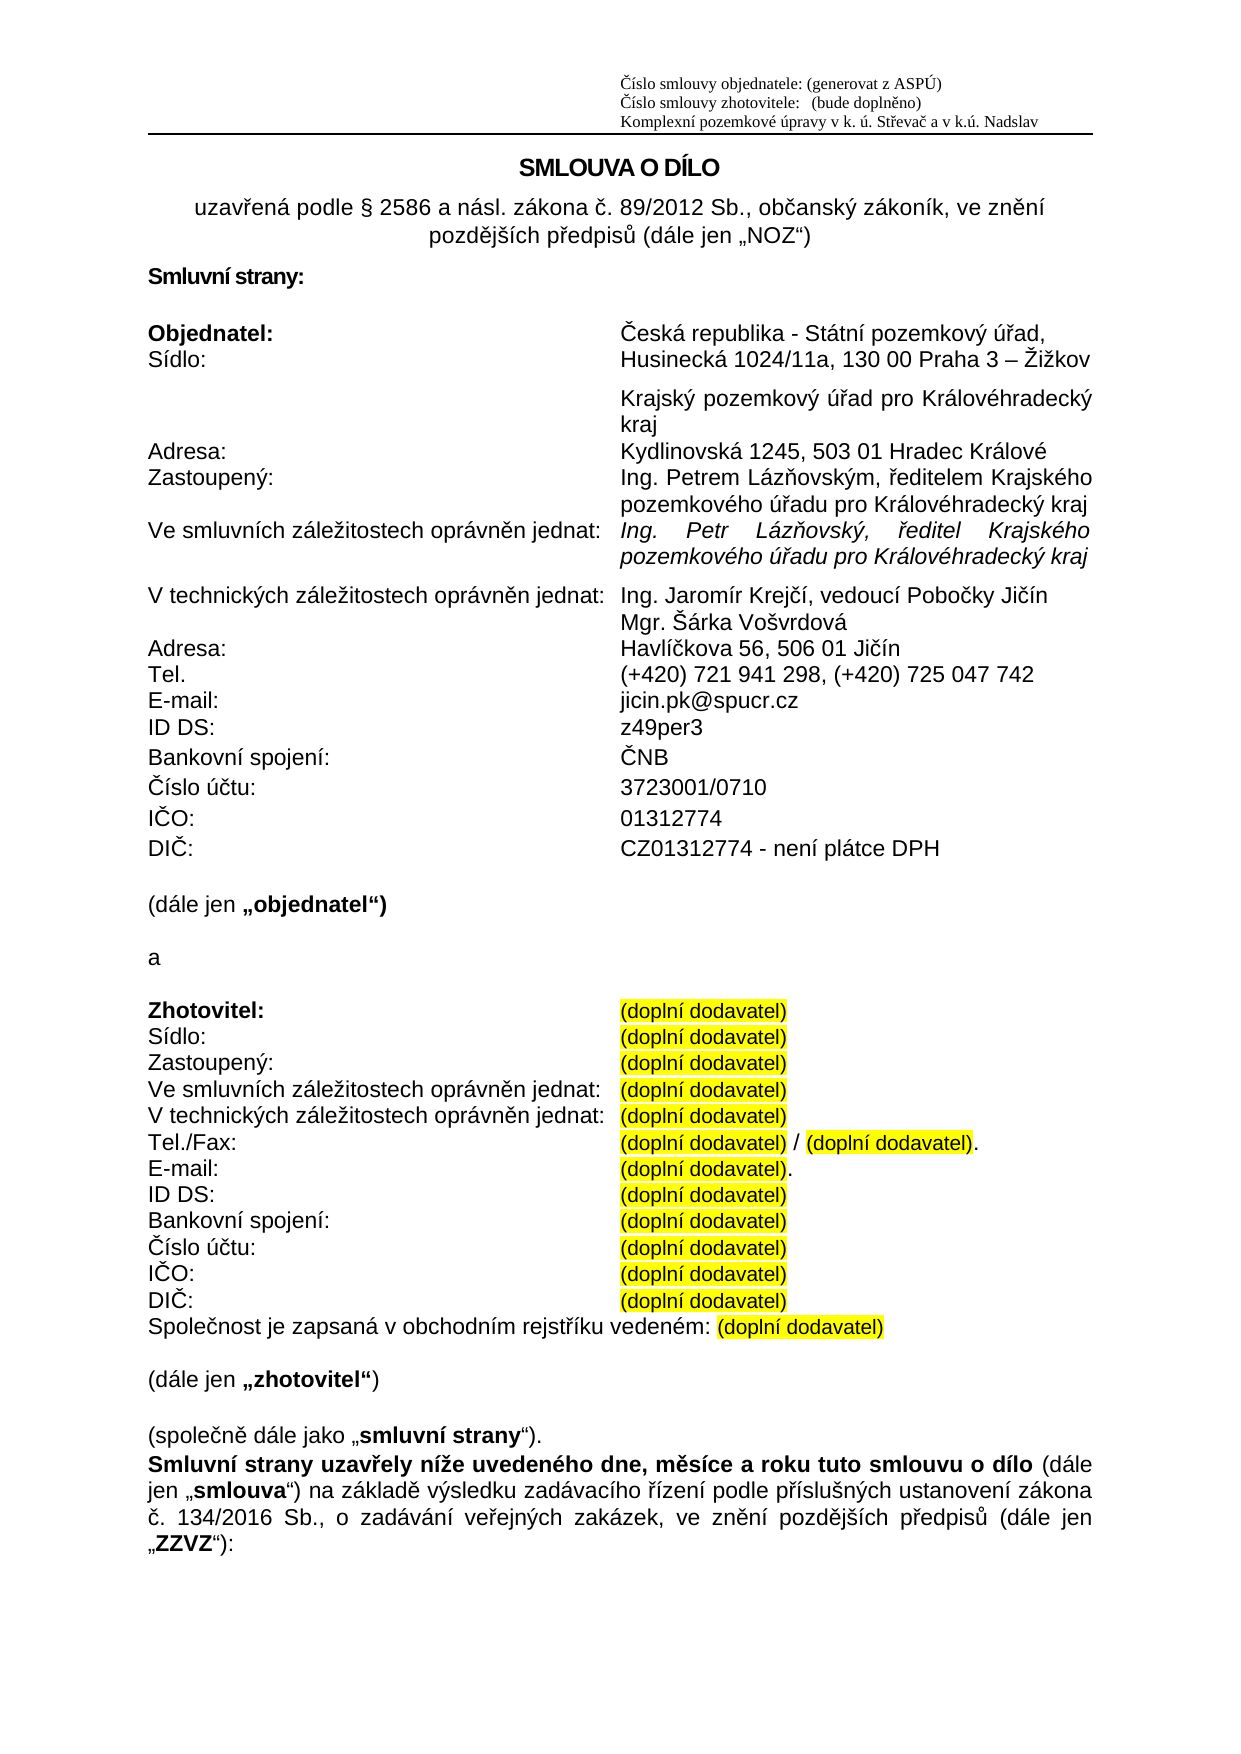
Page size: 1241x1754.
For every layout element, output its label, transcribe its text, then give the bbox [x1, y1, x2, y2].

text Zastoupený: Ing. Petrem Lázňovským, ředitelem Krajského pozemkového úřadu pro Královéhradecký kraj [148, 464, 1093, 517]
text (dále jen „zhotovitel“) [148, 1366, 1093, 1392]
text ID DS: (doplní dodavatel) [148, 1181, 1093, 1207]
text Adresa: Kydlinovská 1245, 503 01 Hradec Králové [148, 438, 1093, 464]
text Zhotovitel: (doplní dodavatel) [148, 997, 1093, 1023]
text Smluvní strany uzavřely níže uvedeného dne, měsíce a roku tuto smlouvu o dílo (dále jen „smlouva“) na základě výsledku zadávacího řízení podle příslušných ustanovení zákona č. 134/2016 Sb., o zadávání veřejných zakázek, ve znění pozdějších předpisů (dále jen „ZZVZ“): [148, 1451, 1093, 1556]
text Zastoupený: (doplní dodavatel) [148, 1049, 1093, 1076]
text IČO: (doplní dodavatel) [148, 1260, 1093, 1287]
text Společnost je zapsaná v obchodním rejstříku vedeném: (doplní dodavatel) [148, 1313, 1093, 1339]
text E-mail: jicin.pk@spucr.cz [148, 687, 1093, 714]
title Smluvní strany: [148, 263, 945, 290]
subtitle uzavřená podle § 2586 a násl. zákona č. 89/2012 Sb., občanský zákoník, ve znění pozdějších předpisů (dále jen „NOZ“) [148, 194, 1093, 249]
text Tel./Fax: (doplní dodavatel) / (doplní dodavatel). [148, 1128, 1093, 1155]
text Tel. (+420) 721 941 298, (+420) 725 047 742 [148, 661, 1093, 687]
text Bankovní spojení: (doplní dodavatel) [148, 1207, 1093, 1234]
text (dále jen „objednatel“) [148, 891, 1093, 918]
text (společně dále jako „smluvní strany“). [148, 1422, 1093, 1449]
title SMLOUVA O DÍLO [148, 153, 1093, 181]
text Bankovní spojení: ČNB [148, 744, 945, 770]
text IČO: 01312774 [148, 804, 945, 831]
text E-mail: (doplní dodavatel). [148, 1155, 1093, 1181]
text Číslo účtu: 3723001/0710 [148, 774, 945, 801]
text Mgr. Šárka Vošvrdová [148, 608, 1093, 635]
text Sídlo: (doplní dodavatel) [148, 1023, 1093, 1049]
text Objednatel: Česká republika - Státní pozemkový úřad, [148, 320, 1093, 346]
text DIČ: CZ01312774 - není plátce DPH [148, 835, 945, 861]
text Adresa: Havlíčkova 56, 506 01 Jičín [148, 635, 1093, 661]
text Ve smluvních záležitostech oprávněn jednat: Ing. Petr Lázňovský, ředitel Krajského pozemkového úřadu pro Královéhradecký kraj [148, 517, 1093, 569]
text a [148, 944, 1093, 970]
text V technických záležitostech oprávněn jednat: Ing. Jaromír Krejčí, vedoucí Pobočky Jičín [148, 582, 1093, 608]
text Krajský pozemkový úřad pro Královéhradecký kraj [148, 385, 1093, 438]
text ID DS: z49per3 [148, 714, 945, 740]
text Ve smluvních záležitostech oprávněn jednat: (doplní dodavatel) [148, 1076, 1093, 1102]
text Sídlo: Husinecká 1024/11a, 130 00 Praha 3 – Žižkov [148, 346, 1093, 373]
text V technických záležitostech oprávněn jednat: (doplní dodavatel) [148, 1102, 1093, 1128]
text Číslo účtu: (doplní dodavatel) [148, 1234, 1093, 1260]
text DIČ: (doplní dodavatel) [148, 1287, 1093, 1313]
